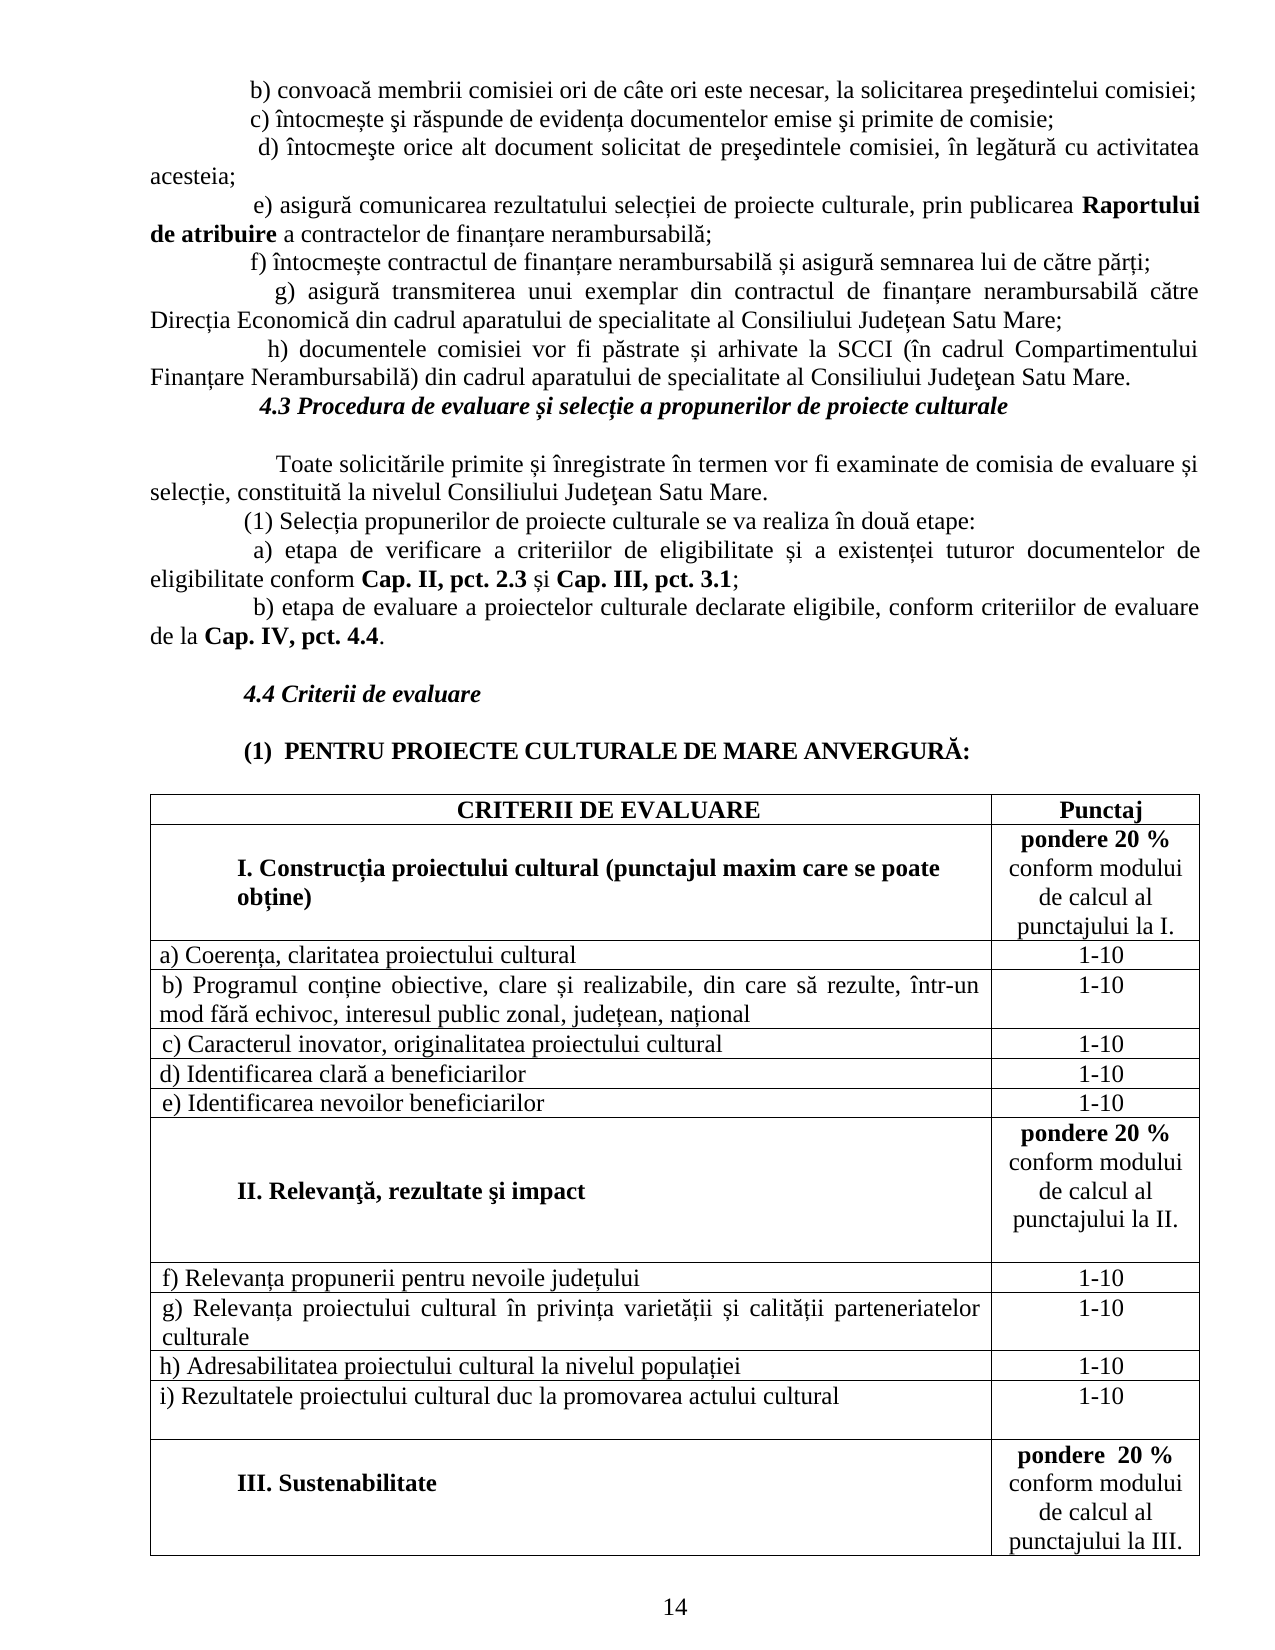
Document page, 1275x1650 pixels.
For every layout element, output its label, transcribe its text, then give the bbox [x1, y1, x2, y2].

table_cell 1-10 [992, 1089, 1199, 1117]
list (1) Selecția propunerilor de proiecte culturale se va realiza în două etape: [244, 506, 1200, 535]
text g) asigură transmiterea unui exemplar din contractul de finanțare nerambursabilă către Direcția Economică din cadrul aparatului de specialitate al Consiliului Județean Satu Mare; [150, 276, 1200, 334]
text 4.4 Criterii de evaluare [150, 679, 1200, 707]
table_cell III. Sustenabilitate [151, 1440, 991, 1555]
table_cell pondere 20 % conform modului de calcul al punctajului la I. [992, 825, 1199, 939]
table_cell pondere 20 % conform modului de calcul al punctajului la II. [992, 1118, 1199, 1262]
text e) asigură comunicarea rezultatului selecției de proiecte culturale, prin publicarea Raportului de atribuire a contractelor de finanțare nerambursabilă; [150, 190, 1200, 247]
text b) etapa de evaluare a proiectelor culturale declarate eligibile, conform criteriilor de evaluare de la Cap. IV, pct. 4.4. [150, 592, 1200, 650]
table_cell a) Coerența, claritatea proiectului cultural [151, 941, 991, 969]
table_cell g) Relevanța proiectului cultural în privința varietății și calității parteneriatelor culturale [151, 1293, 991, 1350]
table_cell i) Rezultatele proiectului cultural duc la promovarea actului cultural [151, 1381, 991, 1439]
table_header CRITERII DE EVALUARE [151, 795, 991, 823]
table_cell 1-10 [992, 1351, 1199, 1380]
table_cell h) Adresabilitatea proiectului cultural la nivelul populației [151, 1351, 991, 1380]
list (1) PENTRU PROIECTE CULTURALE DE MARE ANVERGURĂ: [159, 736, 1200, 765]
table_cell I. Construcția proiectului cultural (punctajul maxim care se poate obține) [151, 825, 991, 939]
table_cell 1-10 [992, 1059, 1199, 1087]
text h) documentele comisiei vor fi păstrate și arhivate la SCCI (în cadrul Compartimentului Finanțare Nerambursabilă) din cadrul aparatului de specialitate al Consiliului Judeţean Satu Mare. [150, 334, 1200, 391]
text Toate solicitările primite și înregistrate în termen vor fi examinate de comisia de evaluare și selecție, constituită la nivelul Consiliului Judeţean Satu Mare. [150, 449, 1200, 506]
text b) convoacă membrii comisiei ori de câte ori este necesar, la solicitarea preşedintelui comisiei; [150, 75, 1200, 104]
text a) etapa de verificare a criteriilor de eligibilitate și a existenței tuturor documentelor de eligibilitate conform Cap. II, pct. 2.3 și Cap. III, pct. 3.1; [150, 535, 1200, 592]
table_cell pondere 20 % conform modului de calcul al punctajului la III. [992, 1440, 1199, 1555]
table_cell 1-10 [992, 1029, 1199, 1058]
text 4.3 Procedura de evaluare și selecție a propunerilor de proiecte culturale [131, 391, 1200, 420]
text f) întocmește contractul de finanțare nerambursabilă și asigură semnarea lui de către părți; [150, 247, 1200, 276]
table_cell e) Identificarea nevoilor beneficiarilor [151, 1089, 991, 1117]
table_cell d) Identificarea clară a beneficiarilor [151, 1059, 991, 1087]
table_header Punctaj [992, 795, 1199, 823]
text d) întocmeşte orice alt document solicitat de preşedintele comisiei, în legătură cu activitatea acesteia; [150, 132, 1200, 190]
table_cell c) Caracterul inovator, originalitatea proiectului cultural [151, 1029, 991, 1058]
table_cell 1-10 [992, 1381, 1199, 1439]
table_cell 1-10 [992, 1263, 1199, 1292]
table_cell II. Relevanţă, rezultate şi impact [151, 1118, 991, 1262]
table_cell b) Programul conține obiective, clare și realizabile, din care să rezulte, într-un mod fără echivoc, interesul public zonal, județean, național [151, 970, 991, 1028]
table_cell 1-10 [992, 1293, 1199, 1350]
table_cell 1-10 [992, 970, 1199, 1028]
text c) întocmește şi răspunde de evidența documentelor emise şi primite de comisie; [150, 104, 1200, 132]
table_cell 1-10 [992, 941, 1199, 969]
table_cell f) Relevanța propunerii pentru nevoile județului [151, 1263, 991, 1292]
